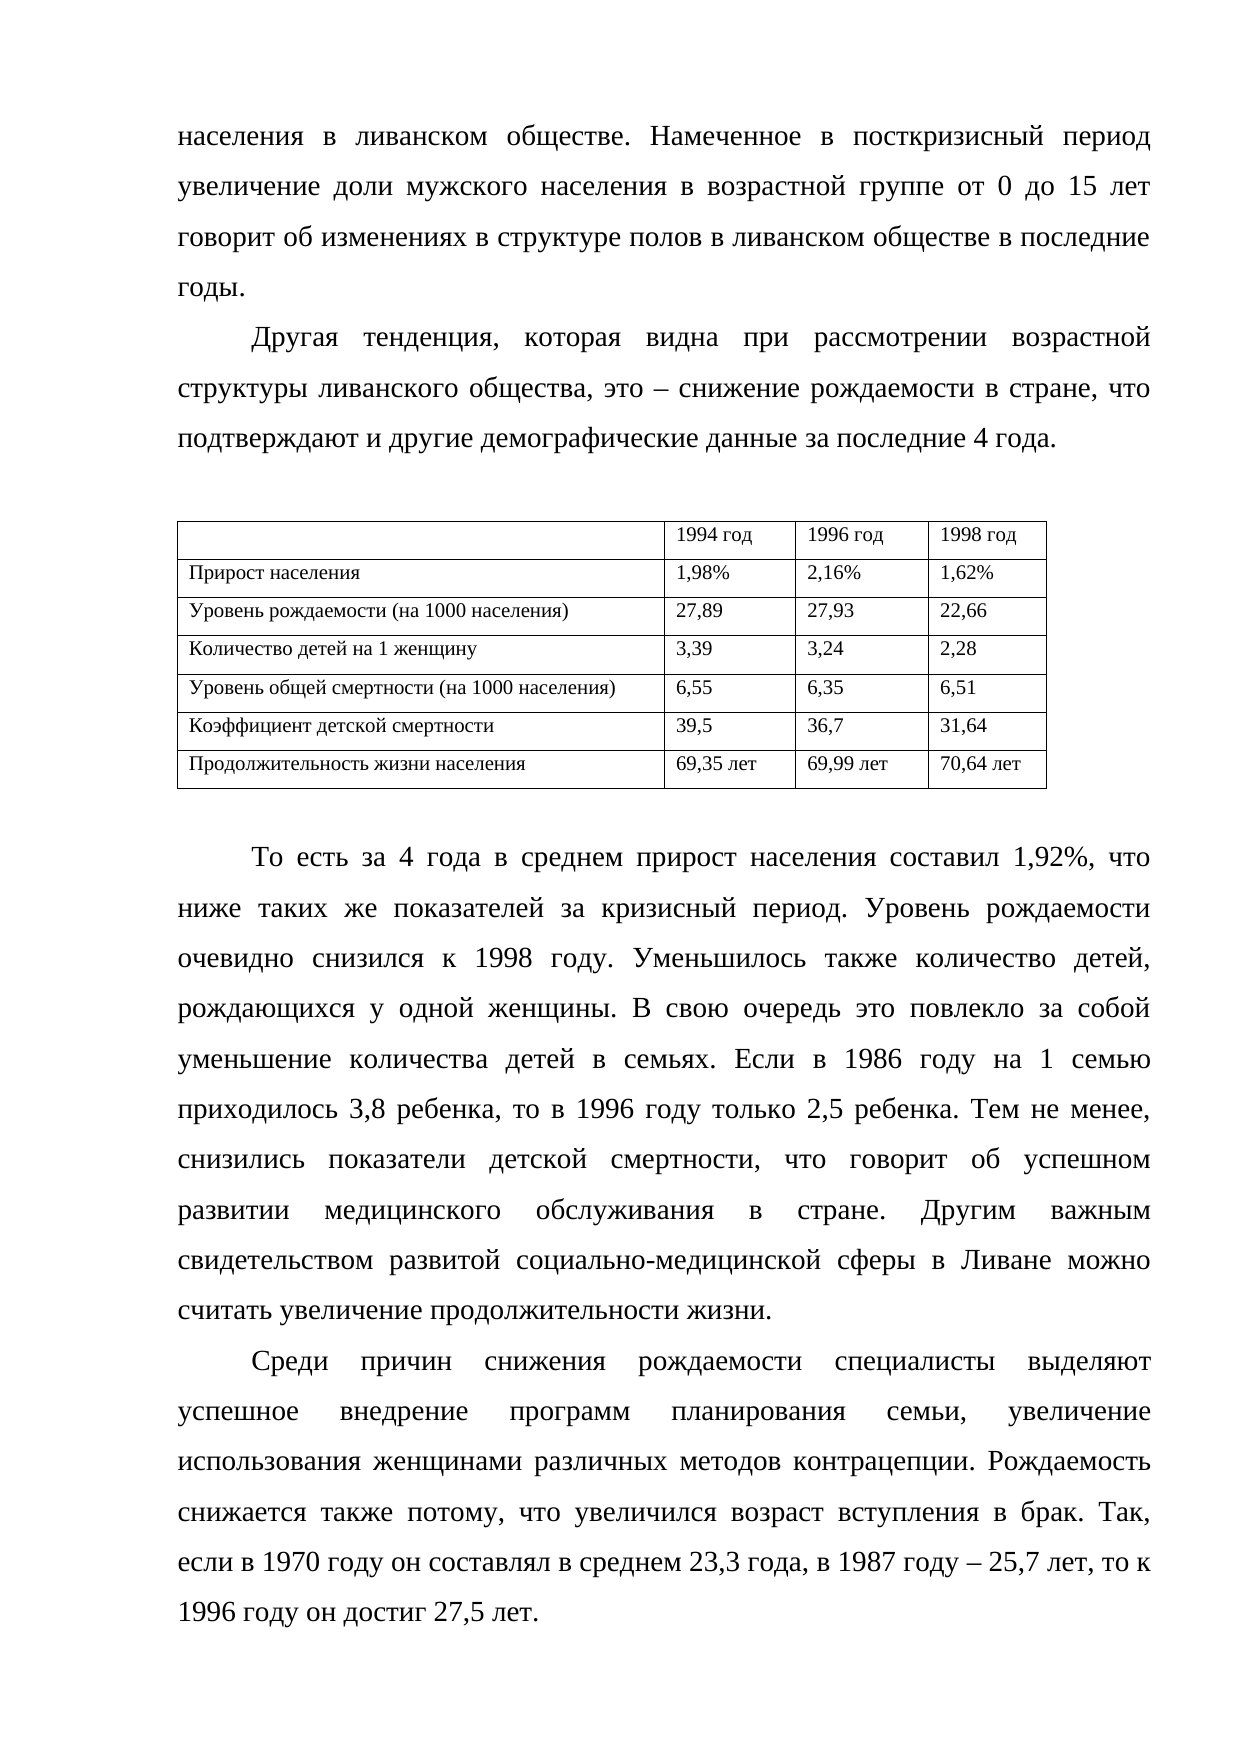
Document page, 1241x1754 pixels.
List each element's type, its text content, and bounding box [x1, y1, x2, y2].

text Другая тенденция, которая видна при рассмотрении возрастной структуры ливанского общества, это – снижение рождаемости в стране, что подтверждают и другие демографические данные за последние 4 года. [177, 319, 1152, 453]
table_cell 6,51 [929, 675, 1046, 712]
table_cell Количество детей на 1 женщину [178, 636, 664, 673]
table_cell 22,66 [929, 598, 1046, 635]
table_cell 70,64 лет [929, 751, 1046, 788]
table_cell 6,35 [796, 675, 928, 712]
table_cell 3,24 [796, 636, 928, 673]
table_cell 1,98% [665, 560, 795, 597]
table_header 1996 год [796, 522, 928, 559]
text То есть за 4 года в среднем прирост населения составил 1,92%, что ниже таких же показателей за кризисный период. Уровень рождаемости очевидно снизился к 1998 году. Уменьшилось также количество детей, рождающихся у одной женщины. В свою очередь это повлекло за собой уменьшение количества детей в семьях. Если в 1986 году на 1 семью приходилось 3,8 ребенка, то в 1996 году только 2,5 ребенка. Тем не менее, снизились показатели детской смертности, что говорит об успешном развитии медицинского обслуживания в стране. Другим важным свидетельством развитой социально-медицинской сферы в Ливане можно считать увеличение продолжительности жизни. [177, 839, 1152, 1326]
table_cell 27,89 [665, 598, 795, 635]
table_header 1998 год [929, 522, 1046, 559]
table_cell 6,55 [665, 675, 795, 712]
table_cell 39,5 [665, 713, 795, 750]
table_cell 2,16% [796, 560, 928, 597]
table_cell 3,39 [665, 636, 795, 673]
table_cell Уровень общей смертности (на 1000 населения) [178, 675, 664, 712]
table_header 1994 год [665, 522, 795, 559]
table_cell 1,62% [929, 560, 1046, 597]
table_cell 69,99 лет [796, 751, 928, 788]
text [177, 118, 1152, 303]
table_cell 36,7 [796, 713, 928, 750]
table_cell 31,64 [929, 713, 1046, 750]
table_cell 2,28 [929, 636, 1046, 673]
table_cell Уровень рождаемости (на 1000 населения) [178, 598, 664, 635]
table_cell Продолжительность жизни населения [178, 751, 664, 788]
table_cell 27,93 [796, 598, 928, 635]
text Среди причин снижения рождаемости специалисты выделяют успешное внедрение программ планирования семьи, увеличение использования женщинами различных методов контрацепции. Рождаемость снижается также потому, что увеличился возраст вступления в брак. Так, если в 1970 году он составлял в среднем 23,3 года, в 1987 году – 25,7 лет, то к 1996 году он достиг 27,5 лет. [177, 1343, 1152, 1628]
table_cell Прирост населения [178, 560, 664, 597]
table_cell 69,35 лет [665, 751, 795, 788]
table_header [178, 522, 664, 559]
table_cell Коэффициент детской смертности [178, 713, 664, 750]
